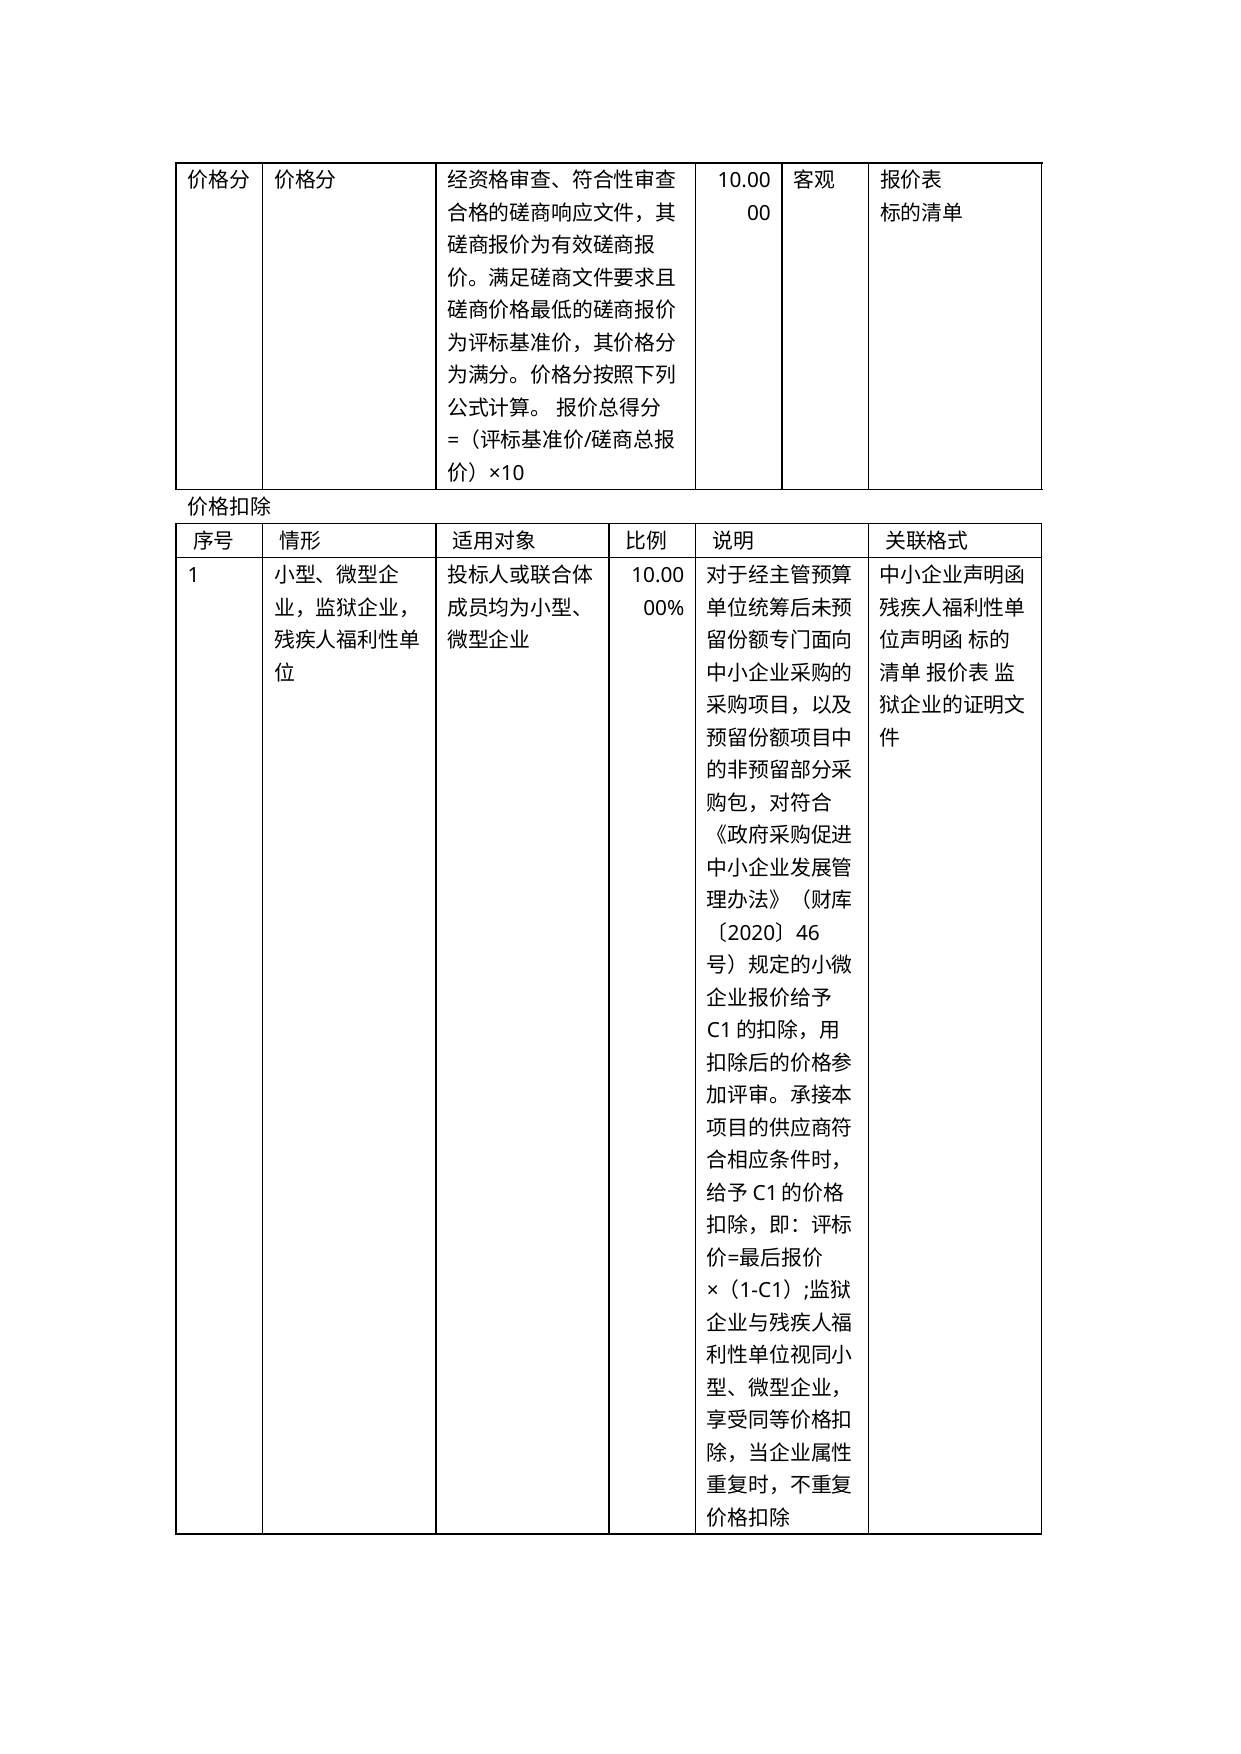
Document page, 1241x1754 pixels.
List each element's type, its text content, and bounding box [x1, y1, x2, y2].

table_header 比例 [610, 524, 695, 557]
table_header 序号 [177, 524, 262, 557]
table_cell 客观 [783, 164, 868, 488]
table_cell 中小企业声明函 残疾人福利性单位声明函 标的清单 报价表 监狱企业的证明文件 [869, 558, 1041, 1533]
table_cell 价格分 [177, 164, 262, 488]
table_cell 小型、微型企业，监狱企业，残疾人福利性单位 [263, 558, 435, 1533]
table_cell 对于经主管预算单位统筹后未预留份额专门面向中小企业采购的采购项目，以及预留份额项目中的非预留部分采购包，对符合《政府采购促进中小企业发展管理办法》（财库〔2020〕46号）规定的小微企业报价给予C1的扣除，用扣除后的价格参加评审。承接本项目的供应商符合相应条件时，给予C1的价格扣除，即：评标价=最后报价×（1-C1）;监狱企业与残疾人福利性单位视同小型、微型企业，享受同等价格扣除，当企业属性重复时，不重复价格扣除 [696, 558, 868, 1533]
table_cell 投标人或联合体成员均为小型、微型企业 [437, 558, 608, 1533]
table_header 情形 [263, 524, 435, 557]
table_cell 价格分 [263, 164, 435, 488]
table_cell 10.0000% [610, 558, 695, 1533]
table_cell 10.0000 [696, 164, 781, 488]
table_header 关联格式 [869, 524, 1041, 557]
text 价格扣除 [187, 490, 1053, 523]
table_header 说明 [696, 524, 868, 557]
table_header 适用对象 [437, 524, 608, 557]
table_cell 1 [177, 558, 262, 1533]
table_cell 报价表 标的清单 [869, 164, 1041, 488]
table_cell 经资格审查、符合性审查合格的磋商响应文件，其磋商报价为有效磋商报价。满足磋商文件要求且磋商价格最低的磋商报价为评标基准价，其价格分为满分。价格分按照下列公式计算。 报价总得分=（评标基准价/磋商总报价）×10 [437, 164, 695, 488]
